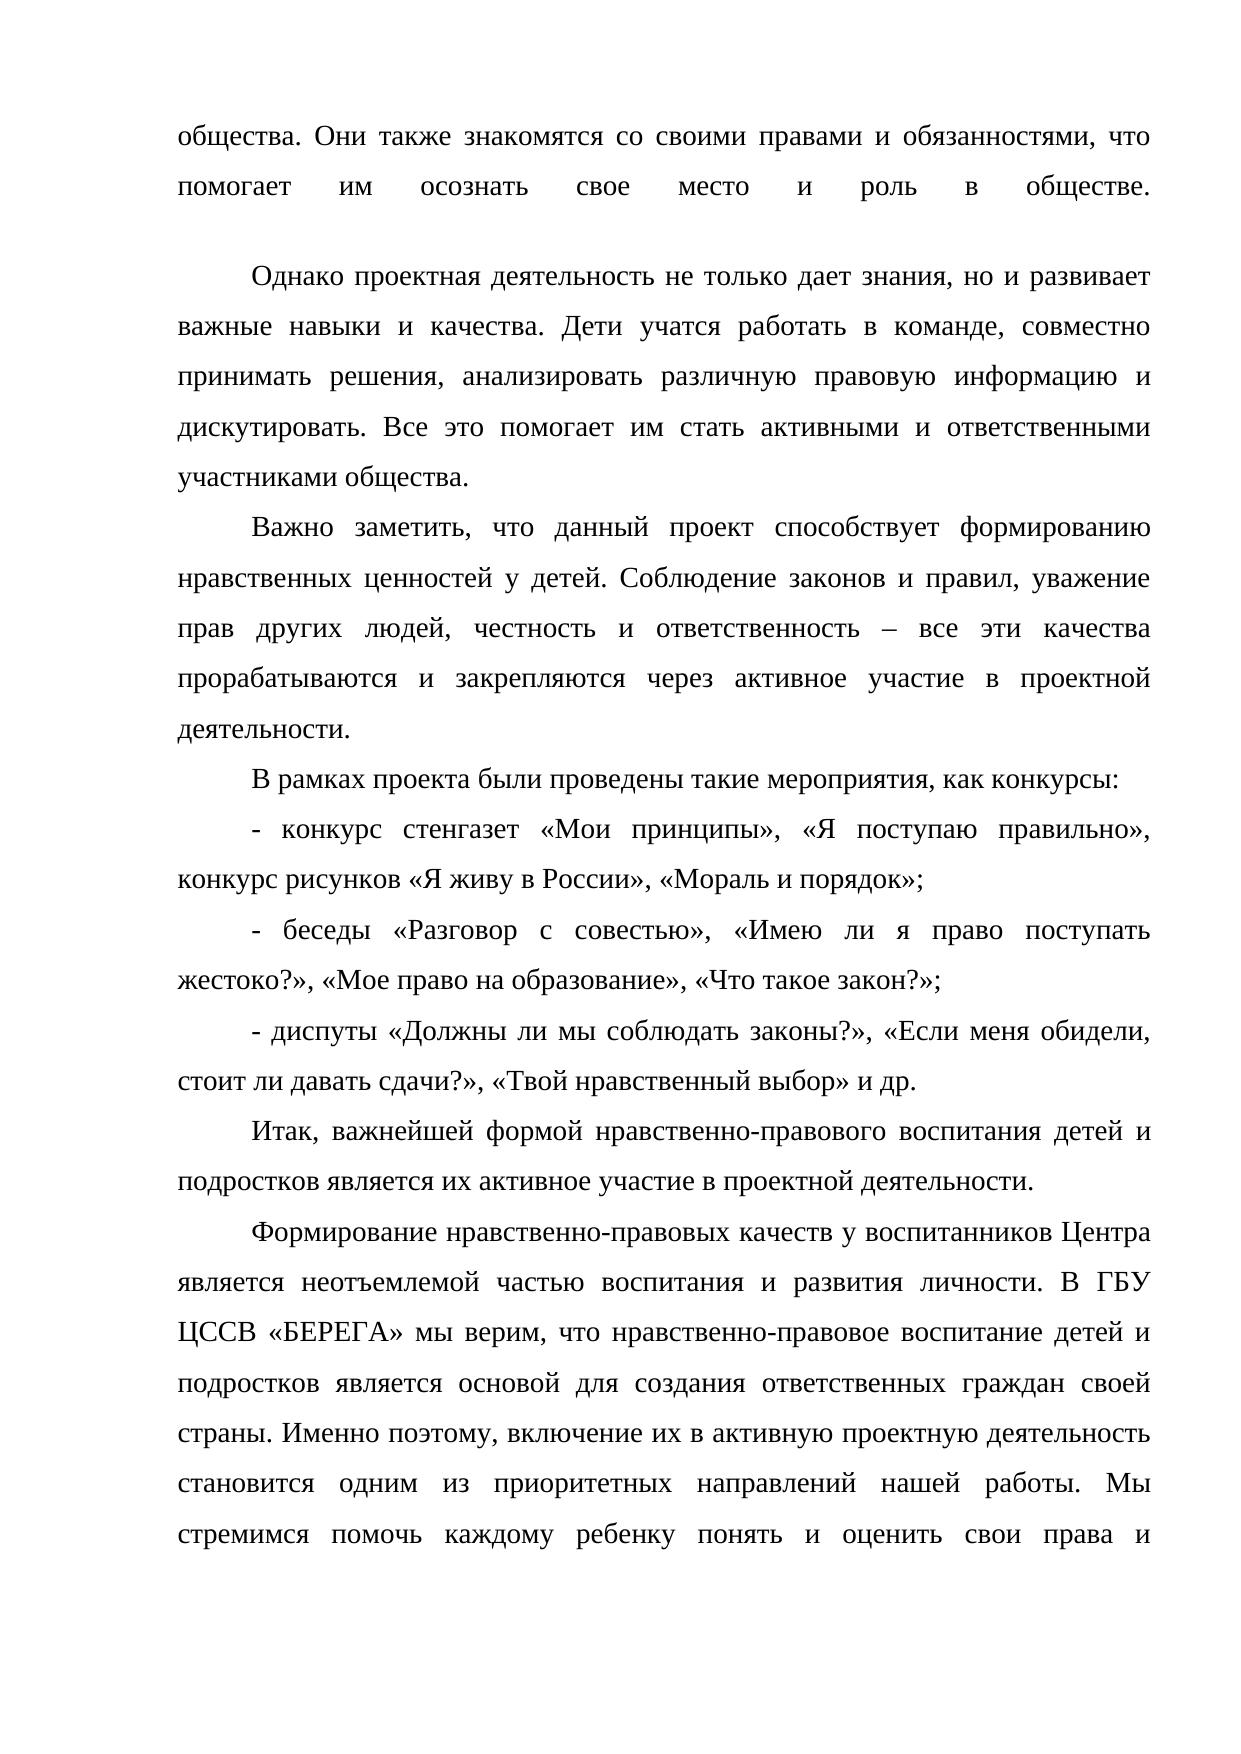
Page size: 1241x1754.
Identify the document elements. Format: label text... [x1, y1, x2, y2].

text - беседы «Разговор с совестью», «Имею ли я право поступать жестоко?», «Мое право на образование», «Что такое закон?»; [177, 912, 1152, 996]
text - диспуты «Должны ли мы соблюдать законы?», «Если меня обидели, стоит ли давать сдачи?», «Твой нравственный выбор» и др. [177, 1013, 1152, 1096]
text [177, 1214, 1152, 1549]
text Итак, важнейшей формой нравственно-правового воспитания детей и подростков является их активное участие в проектной деятельности. [177, 1113, 1152, 1197]
text - конкурс стенгазет «Мои принципы», «Я поступаю правильно», конкурс рисунков «Я живу в России», «Мораль и порядок»; [177, 811, 1152, 895]
text Важно заметить, что данный проект способствует формированию нравственных ценностей у детей. Соблюдение законов и правил, уважение прав других людей, честность и ответственность – все эти качества прорабатываются и закрепляются через активное участие в проектной деятельности. [177, 509, 1152, 744]
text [177, 118, 1152, 244]
text Однако проектная деятельность не только дает знания, но и развивает важные навыки и качества. Дети учатся работать в команде, совместно принимать решения, анализировать различную правовую информацию и дискутировать. Все это помогает им стать активными и ответственными участниками общества. [177, 258, 1152, 493]
text В рамках проекта были проведены такие мероприятия, как конкурсы: [177, 761, 1152, 794]
